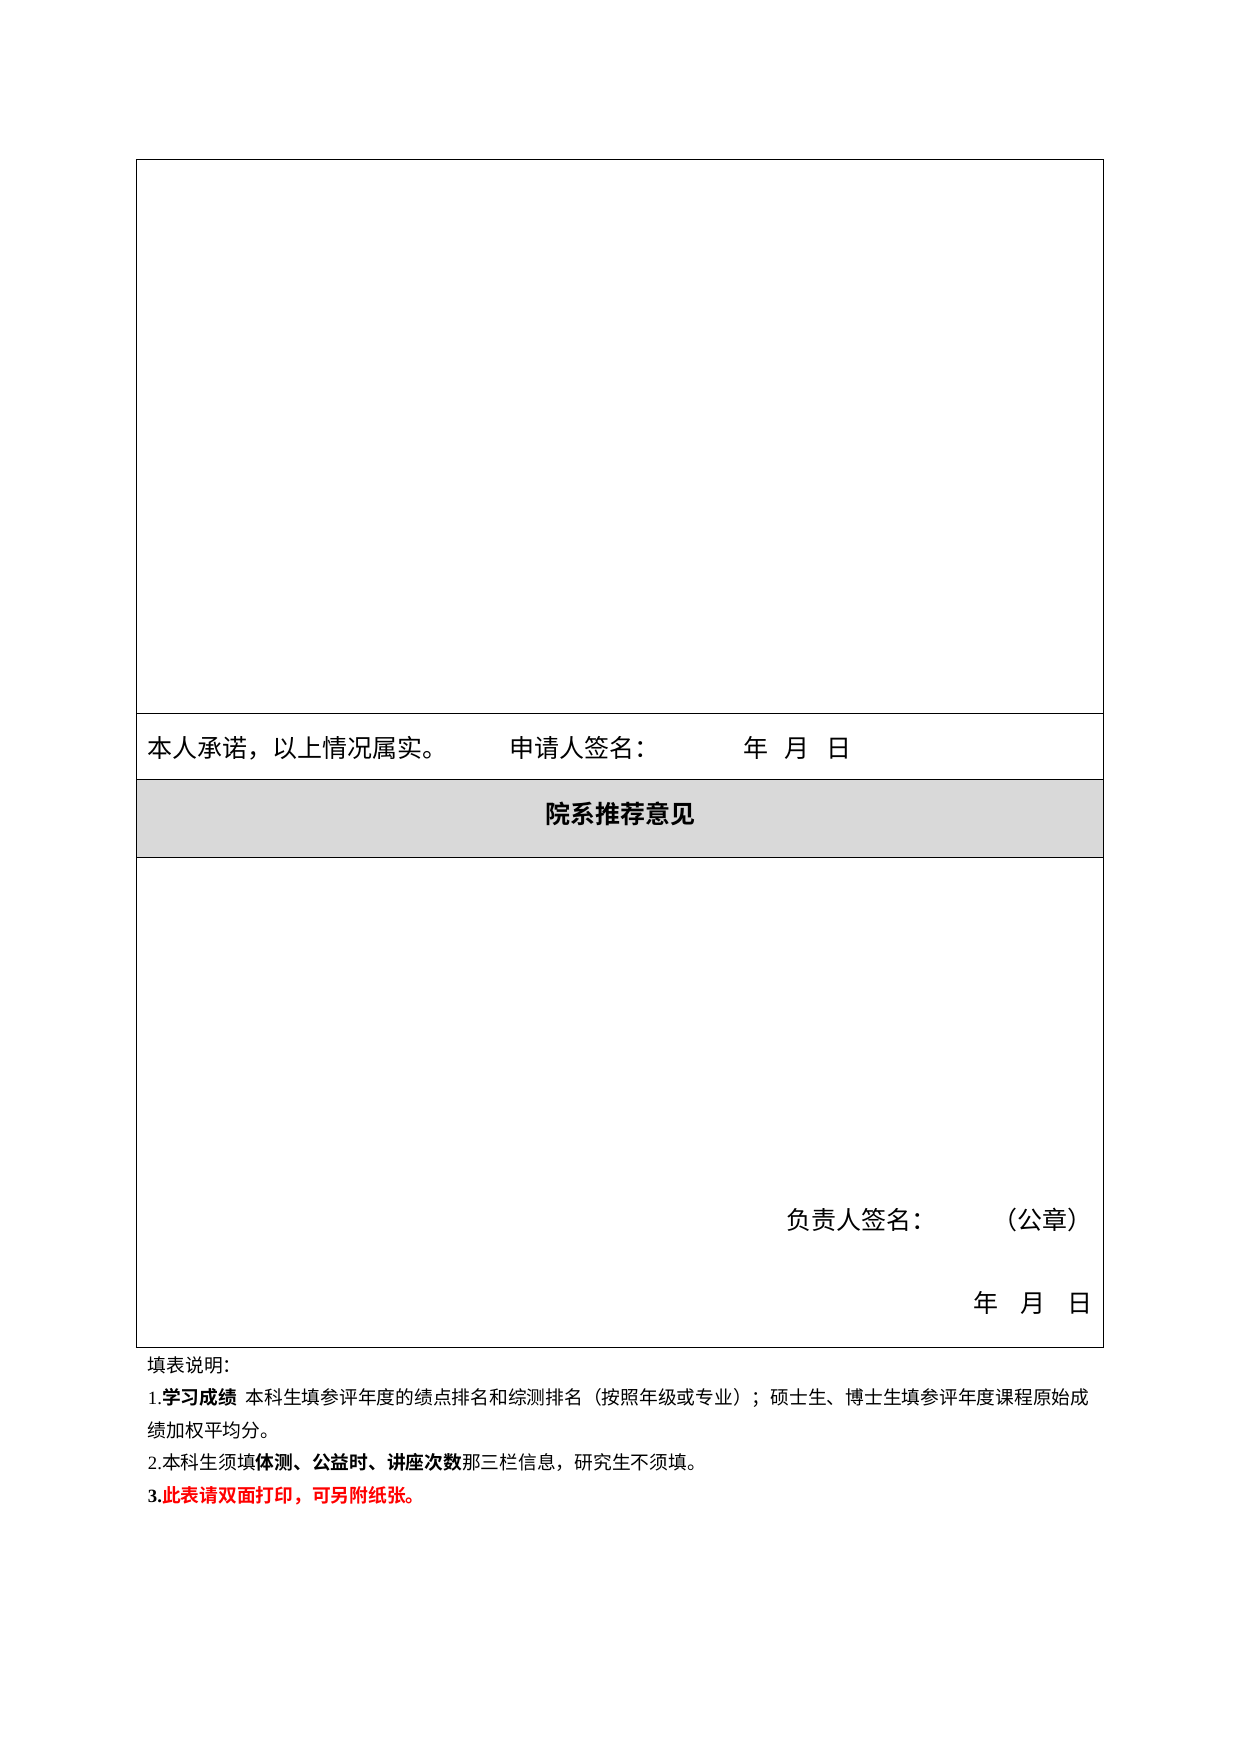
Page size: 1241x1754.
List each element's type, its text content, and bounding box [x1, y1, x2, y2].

table_cell [137, 160, 1103, 713]
table_cell 负责人签名： （公章） 年 月 日 [137, 858, 1103, 1347]
table_cell 本人承诺，以上情况属实。 申请人签名： 年 月 日 [137, 714, 1103, 779]
table_cell 院系推荐意见 [137, 780, 1103, 857]
text 1.学习成绩 本科生填参评年度的绩点排名和综测排名（按照年级或专业）；硕士生、博士生填参评年度课程原始成绩加权平均分。 [148, 1380, 1092, 1445]
text 2.本科生须填体测、公益时、讲座次数那三栏信息，研究生不须填。 [148, 1445, 1092, 1478]
text 填表说明： [148, 1348, 1092, 1380]
text 3.此表请双面打印，可另附纸张。 [148, 1478, 1092, 1510]
